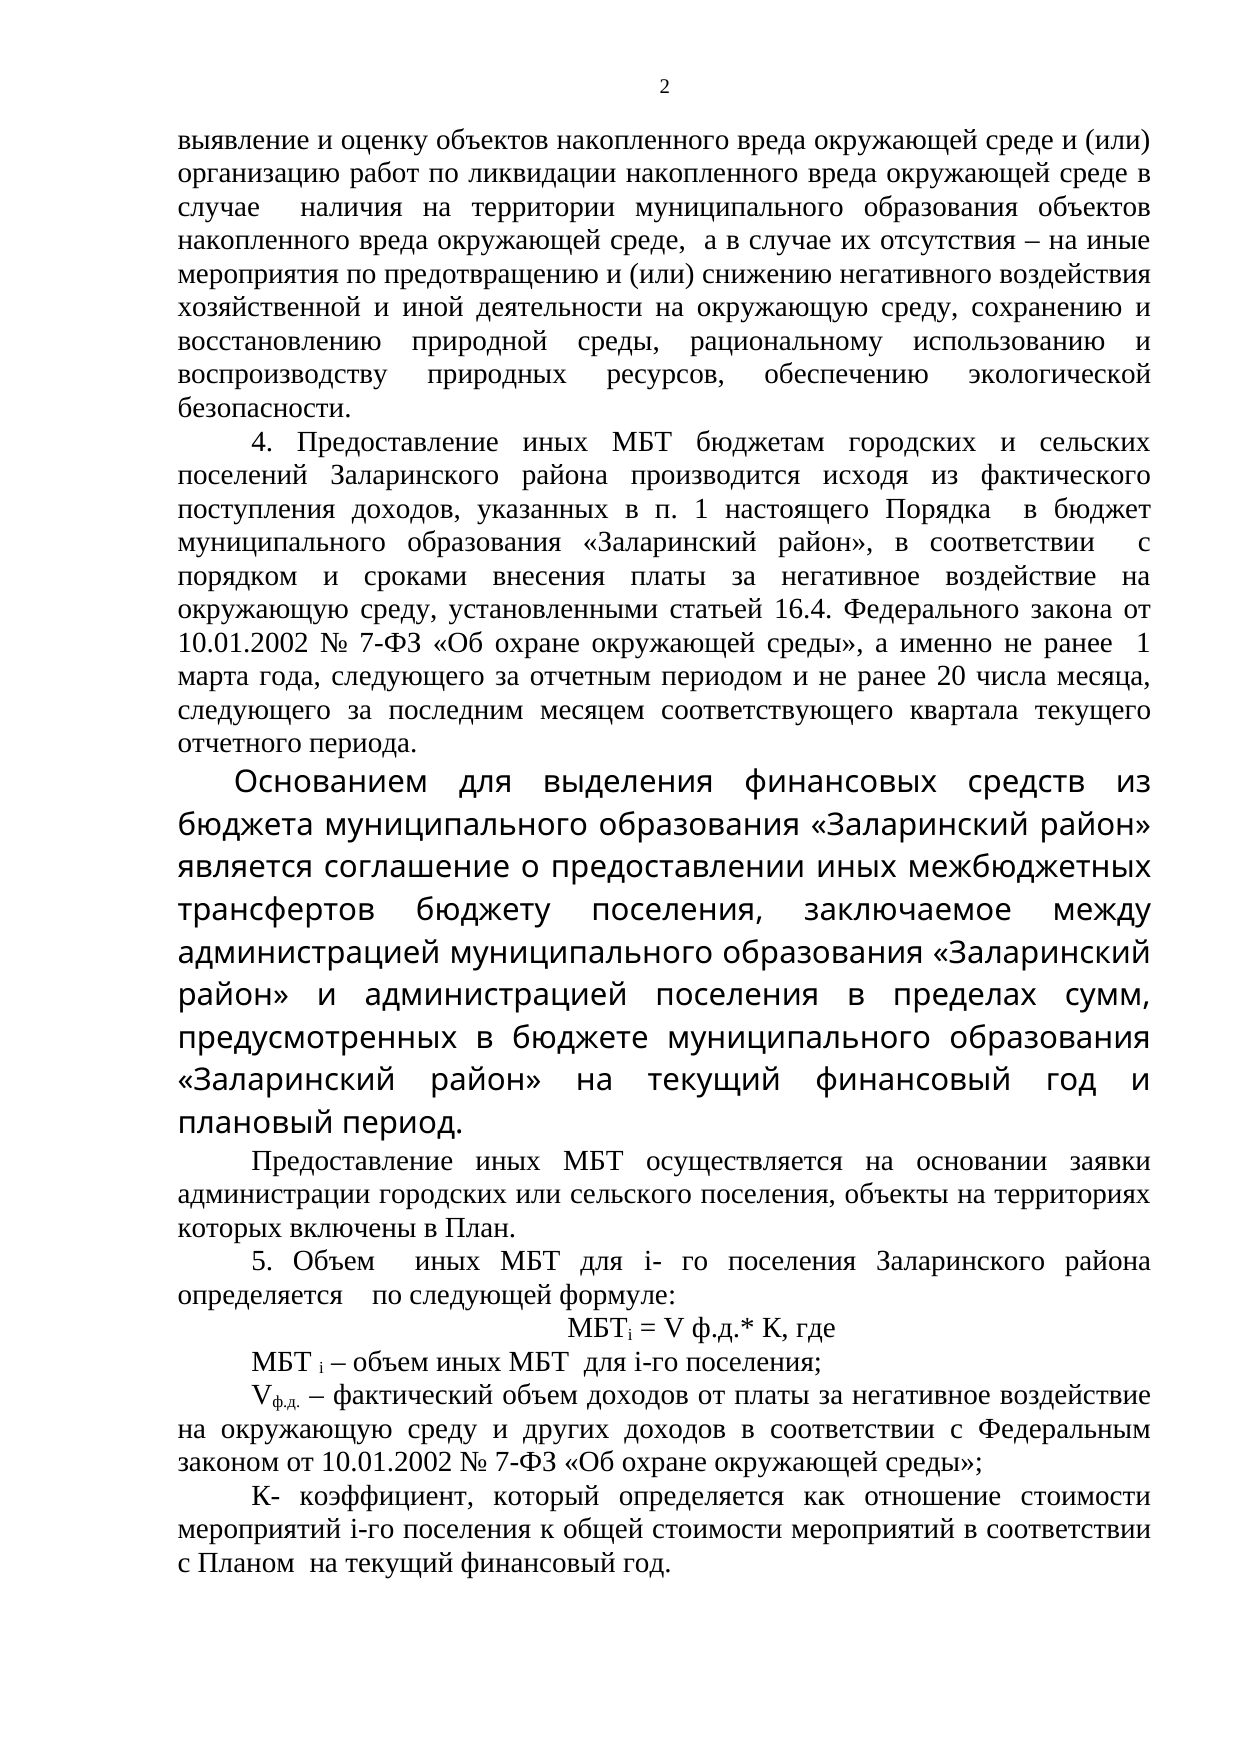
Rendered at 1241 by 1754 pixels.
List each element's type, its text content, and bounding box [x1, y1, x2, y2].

text МБТi = V ф.д.* К, где [177, 1310, 1152, 1344]
text 4. Предоставление иных МБТ бюджетам городских и сельских поселений Заларинского района производится исходя из фактического поступления доходов, указанных в п. 1 настоящего Порядка в бюджет муниципального образования «Заларинский район», в соответствии с порядком и сроками внесения платы за негативное воздействие на окружающую среду, установленными статьей 16.4. Федерального закона от 10.01.2002 № 7-ФЗ «Об охране окружающей среды», а именно не ранее 1 марта года, следующего за отчетным периодом и не ранее 20 числа месяца, следующего за последним месяцем соответствующего квартала текущего отчетного периода. [177, 424, 1152, 759]
text Предоставление иных МБТ осуществляется на основании заявки администрации городских или сельского поселения, объекты на территориях которых включены в План. [177, 1143, 1152, 1243]
text 5. Объем иных МБТ для i- го поселения Заларинского района определяется по следующей формуле: [177, 1243, 1152, 1310]
text К- коэффициент, который определяется как отношение стоимости мероприятий i-го поселения к общей стоимости мероприятий в соответствии с Планом на текущий финансовый год. [177, 1478, 1152, 1579]
text Vф.д. – фактический объем доходов от платы за негативное воздействие на окружающую среду и других доходов в соответствии с Федеральным законом от 10.01.2002 № 7-ФЗ «Об охране окружающей среды»; [177, 1377, 1152, 1478]
text МБТ i – объем иных МБТ для i-го поселения; [177, 1344, 1152, 1377]
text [177, 122, 1152, 424]
text Основанием для выделения финансовых средств из бюджета муниципального образования «Заларинский район» является соглашение о предоставлении иных межбюджетных трансфертов бюджету поселения, заключаемое между администрацией муниципального образования «Заларинский район» и администрацией поселения в пределах сумм, предусмотренных в бюджете муниципального образования «Заларинский район» на текущий финансовый год и плановый период. [177, 759, 1152, 1143]
